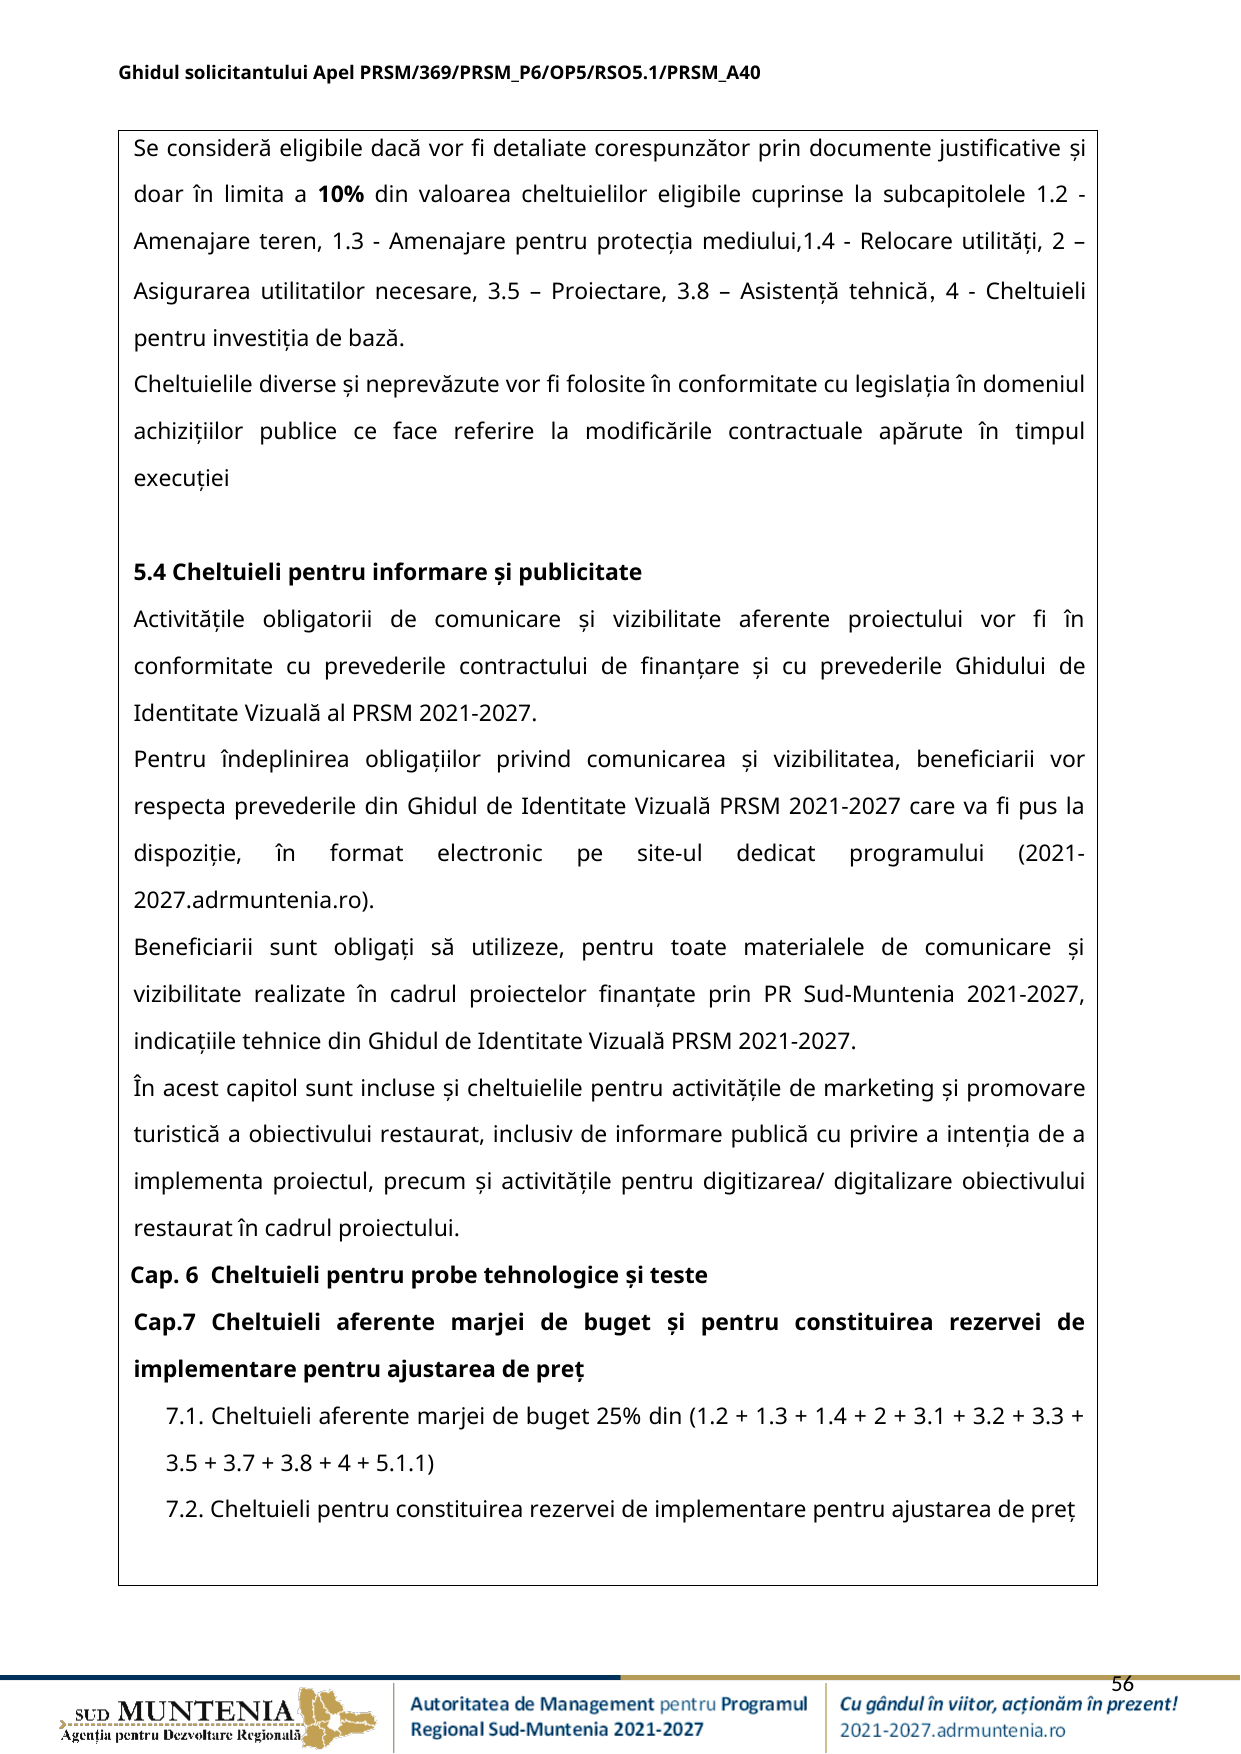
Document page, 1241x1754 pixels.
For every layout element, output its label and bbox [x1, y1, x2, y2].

picture [0, 1675, 1241, 1754]
table_header [119, 131, 1097, 1585]
